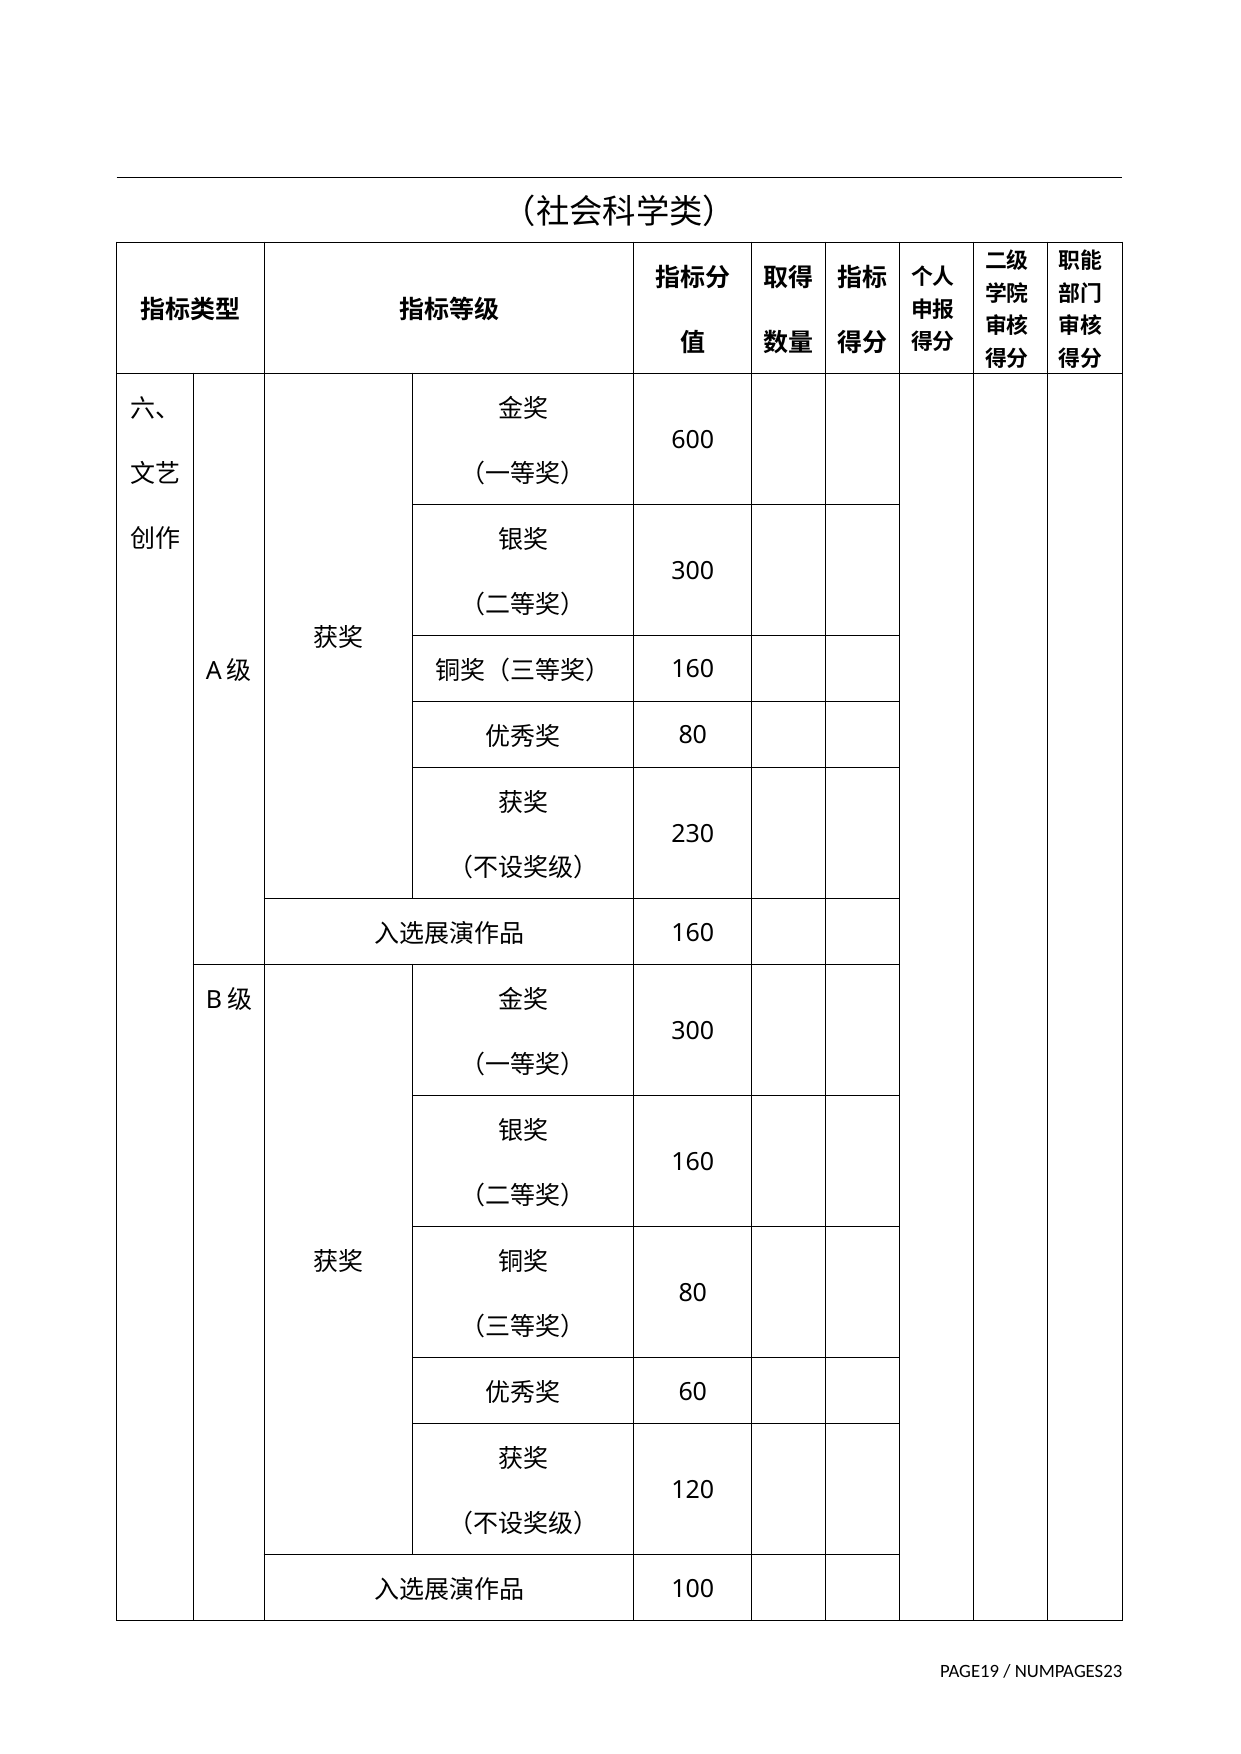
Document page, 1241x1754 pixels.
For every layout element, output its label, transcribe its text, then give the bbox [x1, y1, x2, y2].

table_cell 160 [634, 636, 751, 701]
table_cell [826, 1424, 899, 1554]
table_cell 银奖 （二等奖） [413, 1096, 633, 1226]
table_cell 金奖 （一等奖） [413, 965, 633, 1095]
table_cell 80 [634, 1227, 751, 1357]
table_cell 取得数量 [752, 243, 825, 373]
table_cell [826, 1555, 899, 1620]
table_cell [752, 374, 825, 504]
table_cell 优秀奖 [413, 1358, 633, 1423]
table_cell 指标类型 [117, 243, 264, 373]
table_cell 300 [634, 965, 751, 1095]
table_cell A级 [194, 374, 264, 964]
table_cell 二级学院审核得分 [974, 243, 1047, 373]
table_cell [826, 965, 899, 1095]
table_cell 六、文艺创作 [117, 374, 193, 1620]
table_cell 600 [634, 374, 751, 504]
table_cell [826, 768, 899, 898]
table_cell [752, 1227, 825, 1357]
table_cell 获奖 [265, 965, 412, 1554]
table_cell 获奖 （不设奖级） [413, 768, 633, 898]
table_cell 指标得分 [826, 243, 899, 373]
table_cell [752, 768, 825, 898]
table_cell [826, 702, 899, 767]
table_cell 个人申报得分 [900, 243, 973, 373]
table_cell [826, 636, 899, 701]
table_cell 300 [634, 505, 751, 635]
table_cell 160 [634, 1096, 751, 1226]
table_cell 优秀奖 [413, 702, 633, 767]
table_cell 获奖 [265, 374, 412, 898]
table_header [117, 178, 1122, 242]
table_cell B级 [194, 965, 264, 1620]
table_cell [752, 636, 825, 701]
table_cell [826, 1227, 899, 1357]
table_cell 指标分值 [634, 243, 751, 373]
table_cell [826, 1096, 899, 1226]
table_cell 230 [634, 768, 751, 898]
table_cell 100 [634, 1555, 751, 1620]
table_cell [752, 1424, 825, 1554]
table_cell 铜奖（三等奖） [413, 636, 633, 701]
table_cell 指标等级 [265, 243, 633, 373]
table_cell [974, 374, 1047, 1620]
table_cell [752, 965, 825, 1095]
table_cell 60 [634, 1358, 751, 1423]
table_cell 入选展演作品 [265, 1555, 633, 1620]
table_cell [826, 505, 899, 635]
table_cell [752, 899, 825, 964]
table_cell 120 [634, 1424, 751, 1554]
table_cell [752, 1096, 825, 1226]
table_cell 职能部门审核得分 [1048, 243, 1122, 373]
table_cell 金奖 （一等奖） [413, 374, 633, 504]
table_cell [752, 702, 825, 767]
table_cell 铜奖 （三等奖） [413, 1227, 633, 1357]
table_cell [752, 1358, 825, 1423]
table_cell 获奖 （不设奖级） [413, 1424, 633, 1554]
table_cell 80 [634, 702, 751, 767]
table_cell [1048, 374, 1122, 1620]
table_cell 160 [634, 899, 751, 964]
table_cell [752, 505, 825, 635]
table_cell [826, 899, 899, 964]
table_cell 入选展演作品 [265, 899, 633, 964]
table_cell [900, 374, 973, 1620]
table_cell [826, 1358, 899, 1423]
table_cell 银奖 （二等奖） [413, 505, 633, 635]
table_cell [826, 374, 899, 504]
table_cell [752, 1555, 825, 1620]
